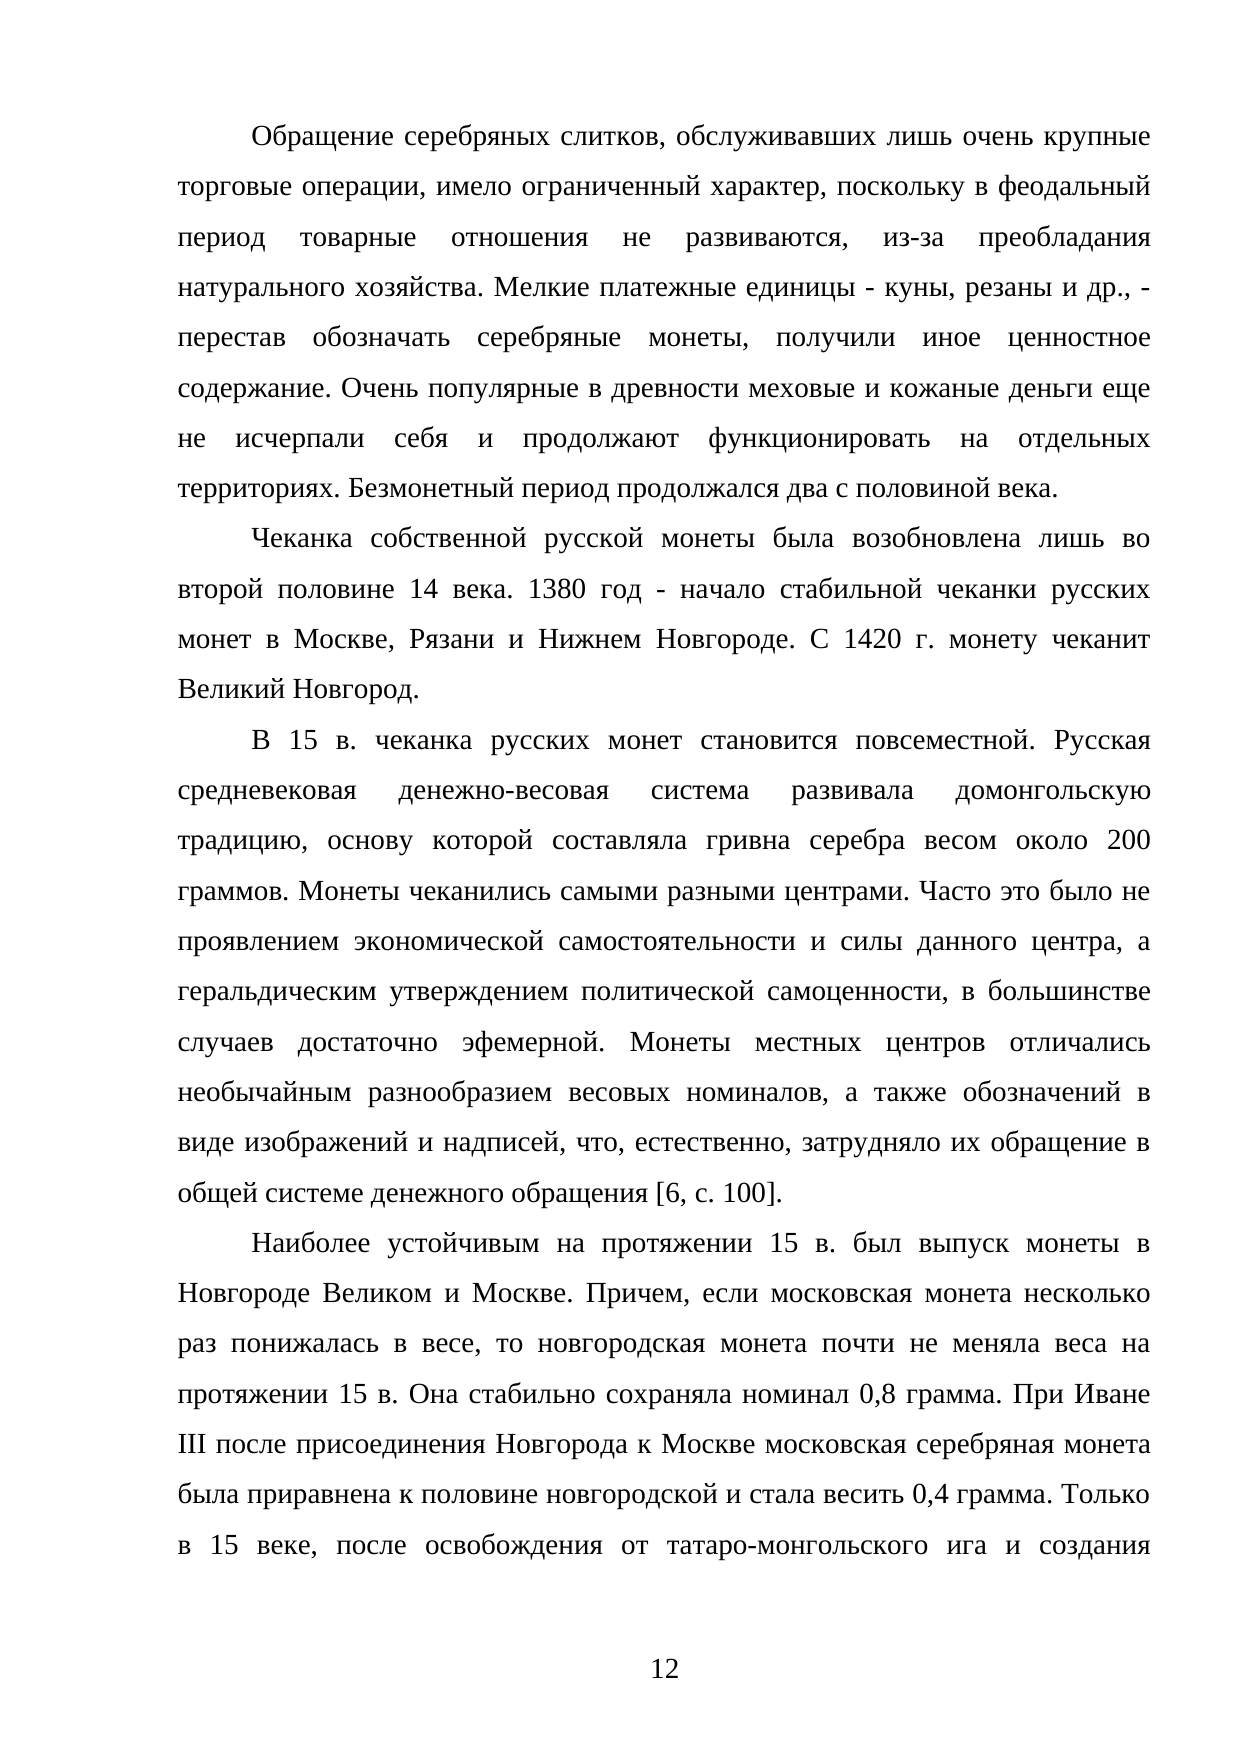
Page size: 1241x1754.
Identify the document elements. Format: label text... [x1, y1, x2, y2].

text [177, 1225, 1152, 1560]
text В 15 в. чеканка русских монет становится повсеместной. Русская средневековая денежно-весовая система развивала домонгольскую традицию, основу которой составляла гривна серебра весом около 200 граммов. Монеты чеканились самыми разными центрами. Часто это было не проявлением экономической самостоятельности и силы данного центра, а геральдическим утверждением политической самоценности, в большинстве случаев достаточно эфемерной. Монеты местных центров отличались необычайным разнообразием весовых номиналов, а также обозначений в виде изображений и надписей, что, естественно, затрудняло их обращение в общей системе денежного обращения [6, c. 100]. [177, 722, 1152, 1208]
text Чеканка собственной русской монеты была возобновлена лишь во второй половине 14 века. 1380 год - начало стабильной чеканки русских монет в Москве, Рязани и Нижнем Новгороде. С 1420 г. монету чеканит Великий Новгород. [177, 521, 1152, 705]
text Обращение серебряных слитков, обслуживавших лишь очень крупные торговые операции, имело ограниченный характер, поскольку в феодальный период товарные отношения не развиваются, из-за преобладания натурального хозяйства. Мелкие платежные единицы - куны, резаны и др., - перестав обозначать серебряные монеты, получили иное ценностное содержание. Очень популярные в древности меховые и кожаные деньги еще не исчерпали себя и продолжают функционировать на отдельных территориях. Безмонетный период продолжался два с половиной века. [177, 118, 1152, 504]
